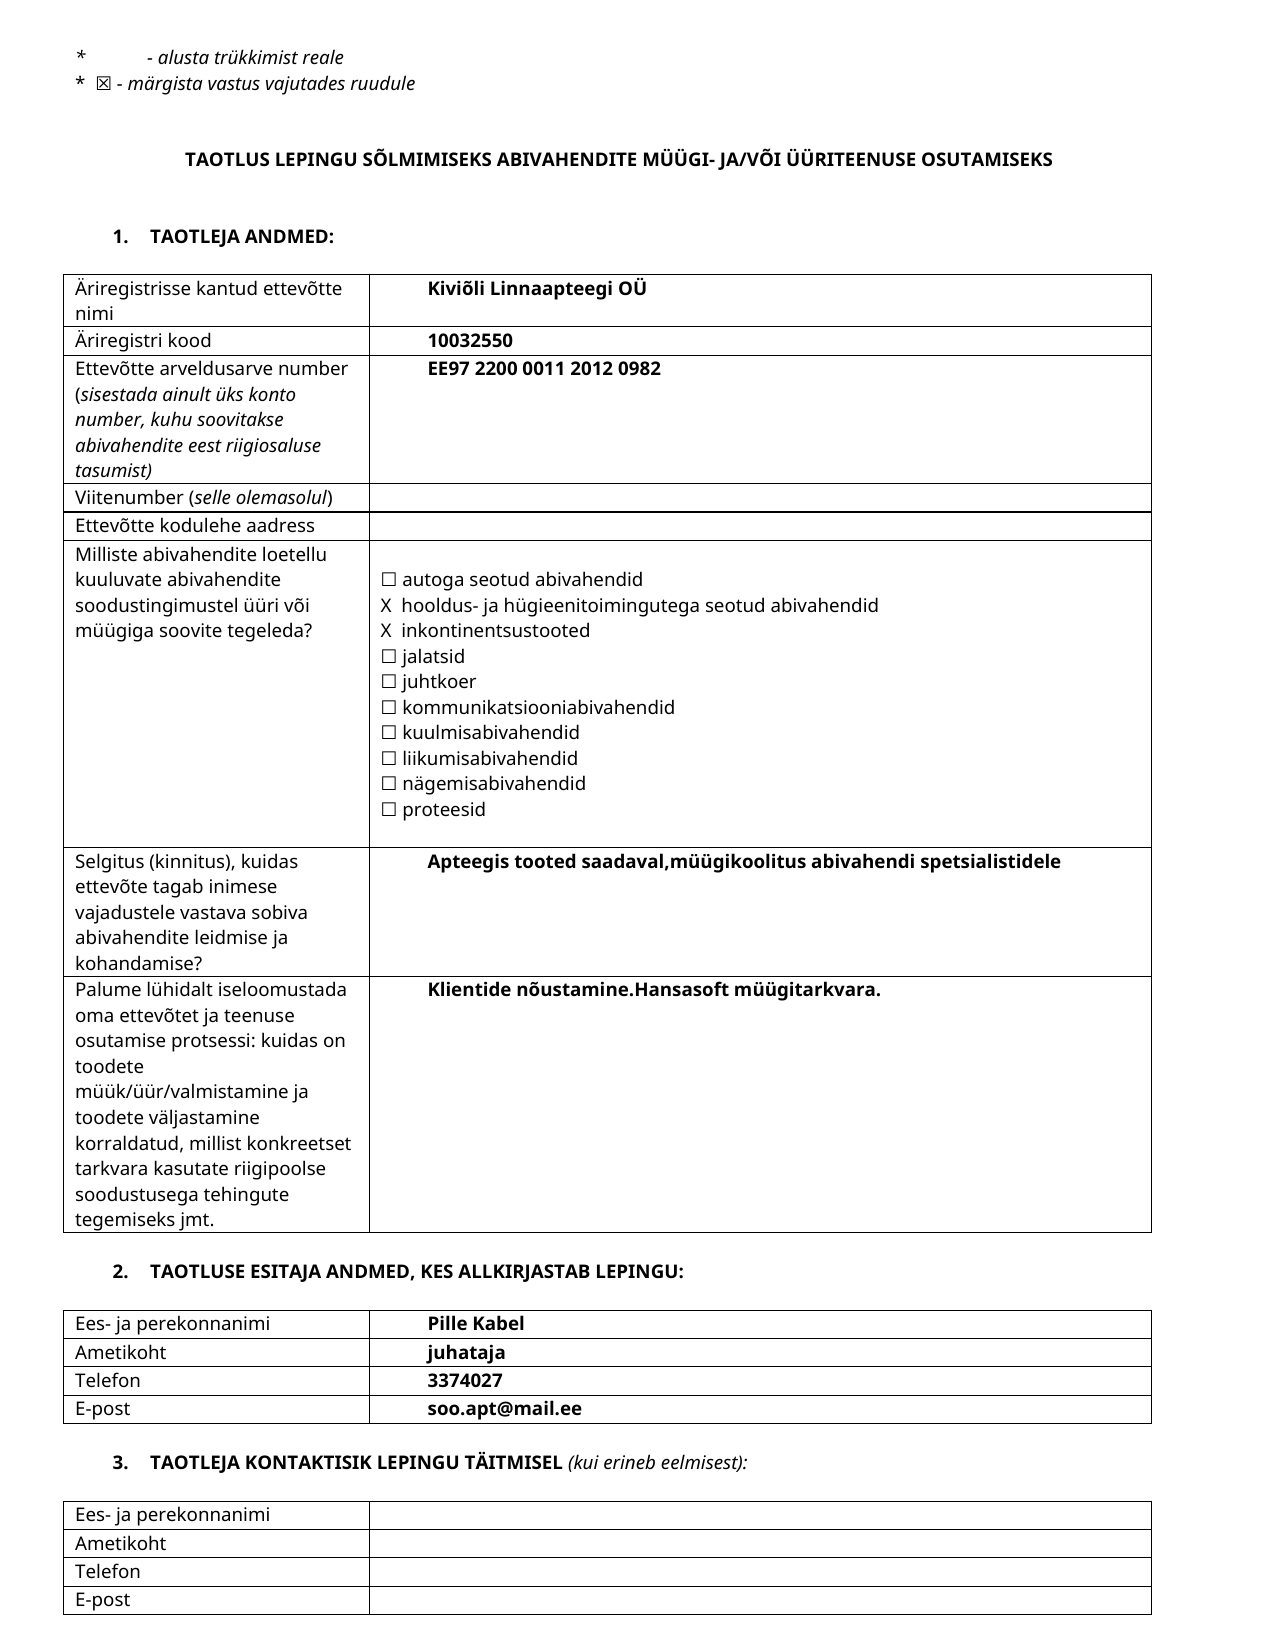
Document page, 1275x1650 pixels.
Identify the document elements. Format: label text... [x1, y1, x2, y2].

table_header Kiviõli Linnaapteegi OÜ [370, 275, 1151, 326]
table_cell E-post [64, 1396, 369, 1423]
table_cell Ettevõtte arveldusarve number (sisestada ainult üks konto number, kuhu soovitakse abivahendite eest riigiosaluse tasumist) [64, 356, 369, 483]
title * - alusta trükkimist reale [75, 44, 1163, 70]
table_cell [370, 1587, 1151, 1614]
table_header [370, 1502, 1151, 1529]
table_cell Palume lühidalt iseloomustada oma ettevõtet ja teenuse osutamise protsessi: kuidas on toodete müük/üür/valmistamine ja toodete väljastamine korraldatud, millist konkreetset tarkvara kasutate riigipoolse soodustusega tehingute tegemiseks jmt. [64, 977, 369, 1232]
table_header Ees- ja perekonnanimi [64, 1502, 369, 1529]
table_cell Viitenumber (selle olemasolul) [64, 484, 369, 511]
list TAOTLUSE ESITAJA ANDMED, KES ALLKIRJASTAB LEPINGU: [112, 1258, 1163, 1284]
table_cell Selgitus (kinnitus), kuidas ettevõte tagab inimese vajadustele vastava sobiva abivahendite leidmise ja kohandamise? [64, 848, 369, 976]
table_header Ees- ja perekonnanimi [64, 1311, 369, 1338]
table_cell Äriregistri kood [64, 327, 369, 354]
table_cell Milliste abivahendite loetellu kuuluvate abivahendite soodustingimustel üüri või müügiga soovite tegeleda? [64, 541, 369, 847]
table_cell [370, 1530, 1151, 1557]
table_cell 10032550 [370, 327, 1151, 354]
table_cell Ettevõtte kodulehe aadress [64, 513, 369, 540]
title * ☒ - märgista vastus vajutades ruudule [75, 70, 1163, 95]
table_cell Ametikoht [64, 1530, 369, 1557]
table_cell soo.apt@mail.ee [370, 1396, 1151, 1423]
table_cell 3374027 [370, 1367, 1151, 1394]
table_cell [370, 484, 1151, 511]
table_header Äriregistrisse kantud ettevõtte nimi [64, 275, 369, 326]
table_cell Klientide nõustamine.Hansasoft müügitarkvara. [370, 977, 1151, 1232]
table_cell Ametikoht [64, 1339, 369, 1366]
table_cell Telefon [64, 1367, 369, 1394]
table_cell EE97 2200 0011 2012 0982 [370, 356, 1151, 483]
list TAOTLEJA KONTAKTISIK LEPINGU TÄITMISEL (kui erineb eelmisest): [112, 1449, 1163, 1475]
table_cell [370, 513, 1151, 540]
table_cell Telefon [64, 1558, 369, 1586]
table_header Pille Kabel [370, 1311, 1151, 1338]
table_cell juhataja [370, 1339, 1151, 1366]
table_cell E-post [64, 1587, 369, 1614]
text TAOTLUS LEPINGU SÕLMIMISEKS ABIVAHENDITE MÜÜGI- JA/VÕI ÜÜRITEENUSE OSUTAMISEKS [75, 146, 1163, 172]
table_cell Apteegis tooted saadaval,müügikoolitus abivahendi spetsialistidele [370, 848, 1151, 976]
list TAOTLEJA ANDMED: [112, 223, 1163, 248]
table_cell [370, 1558, 1151, 1586]
table_cell autoga seotud abivahendid hooldus- ja hügieenitoimingutega seotud abivahendid inkontinentsustooted jalatsid juhtkoer kommunikatsiooniabivahendid kuulmisabivahendid liikumisabivahendid nägemisabivahendid proteesid [370, 541, 1151, 847]
